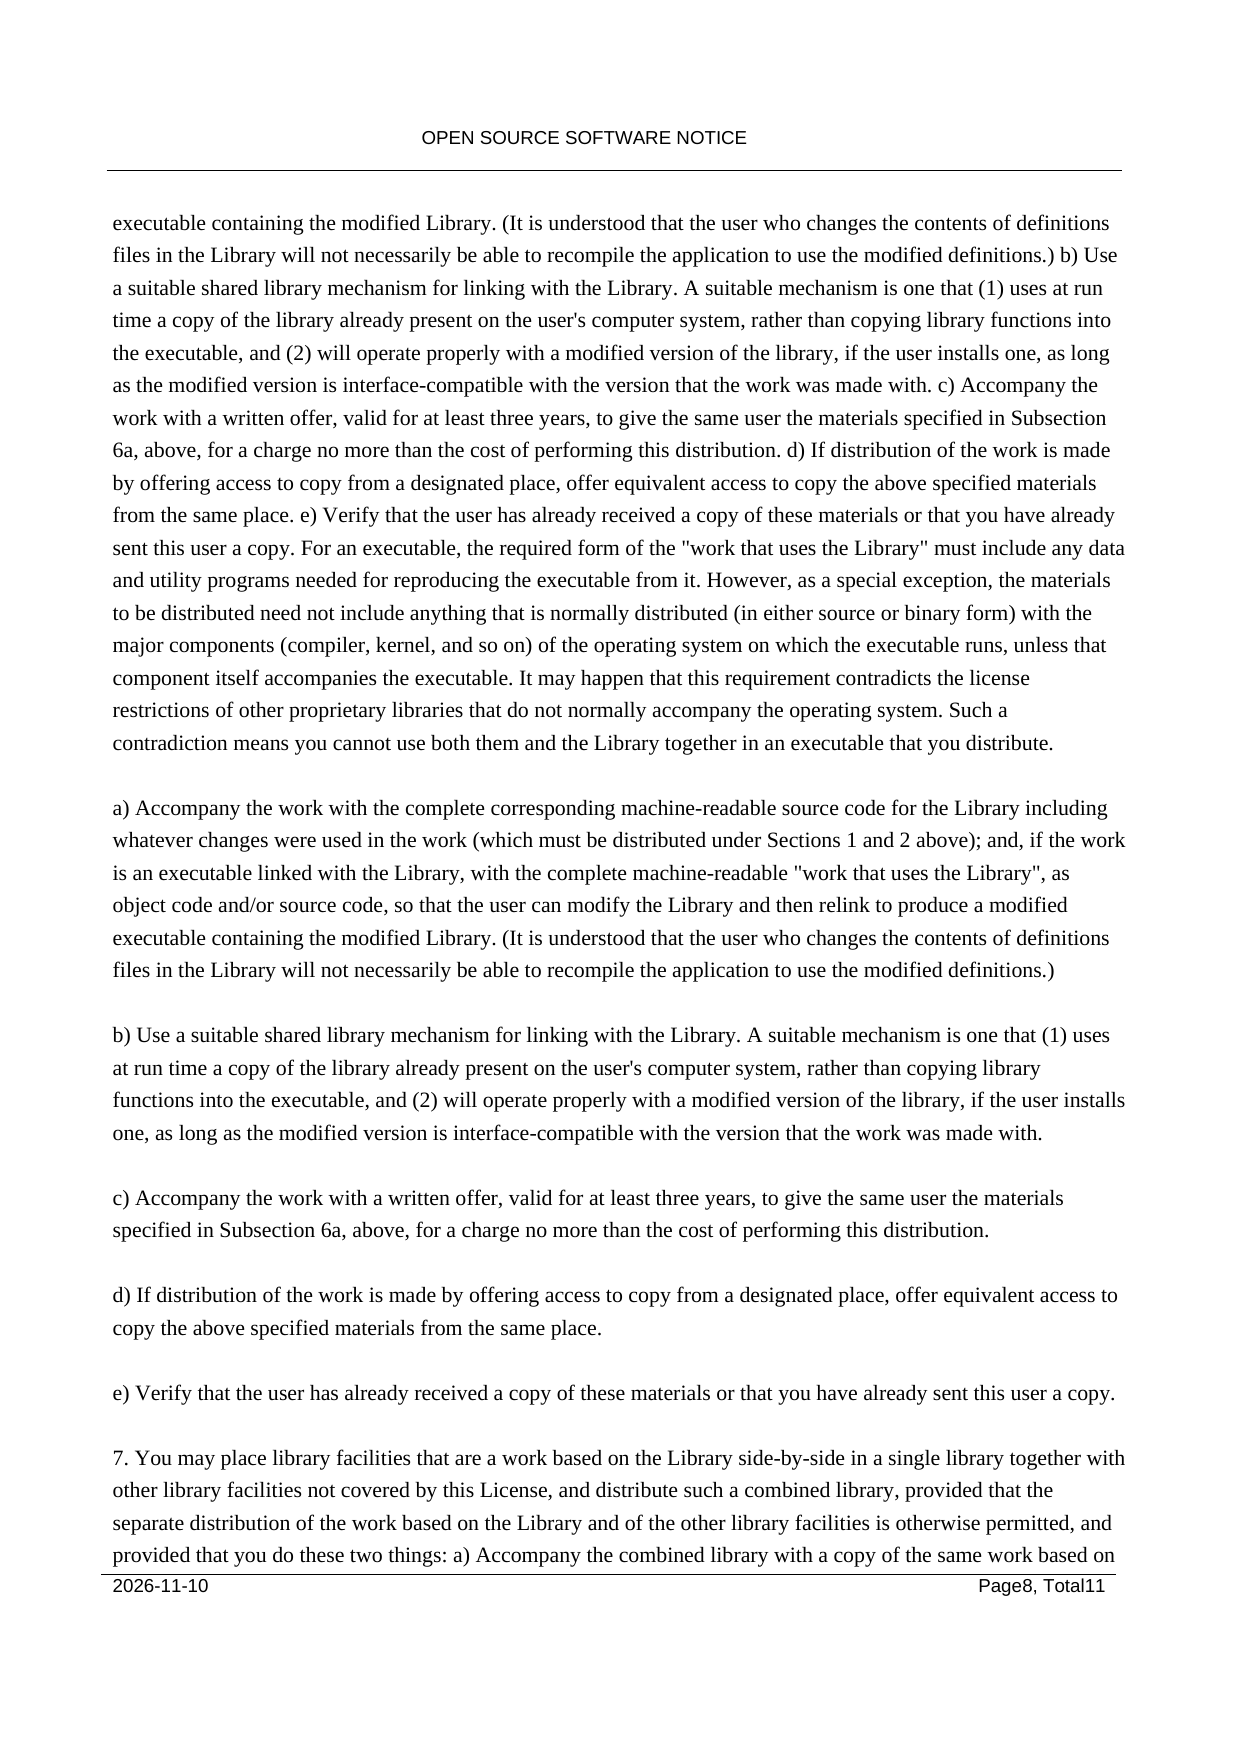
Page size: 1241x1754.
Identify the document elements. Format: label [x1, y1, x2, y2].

text [112, 206, 1128, 1571]
